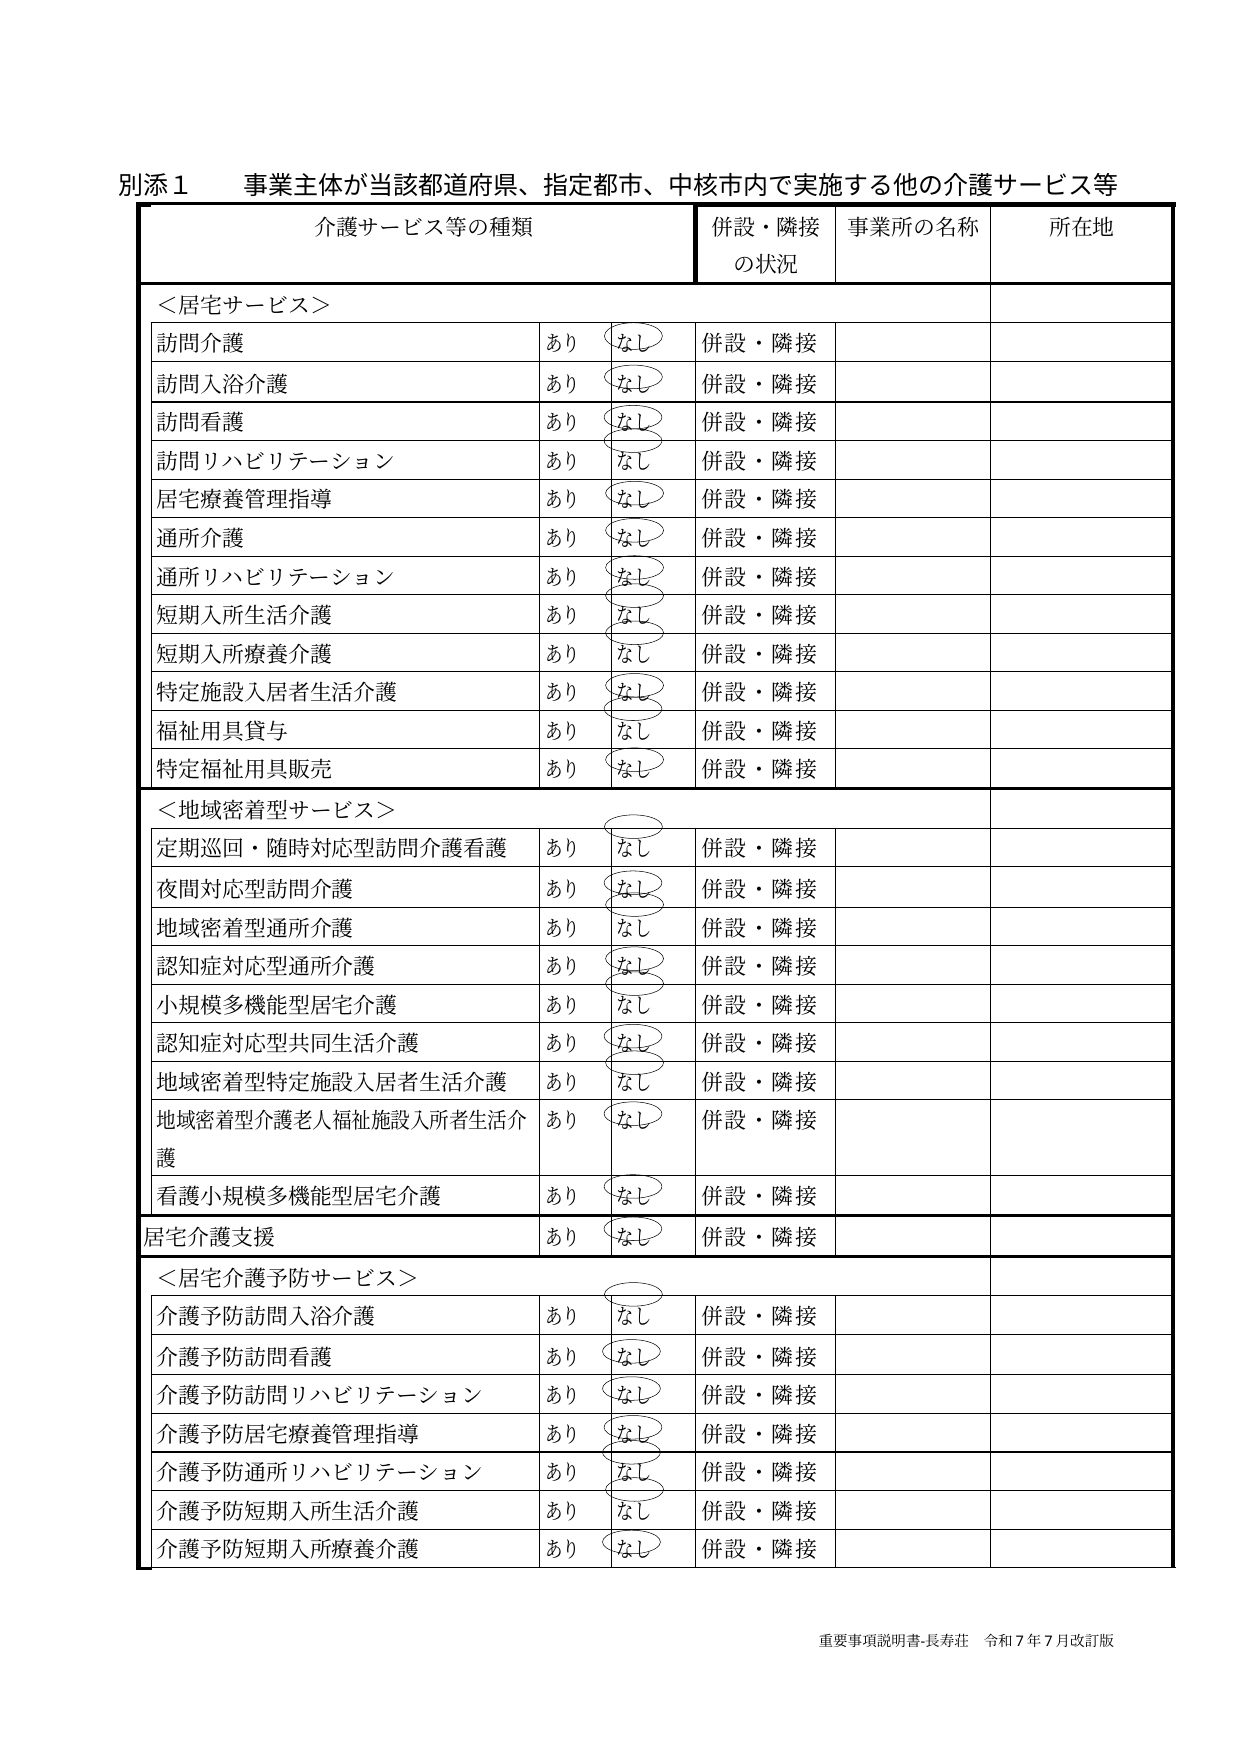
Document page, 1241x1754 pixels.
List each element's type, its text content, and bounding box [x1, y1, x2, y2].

table_cell なし [612, 1530, 695, 1567]
table_cell 併設・隣接 [696, 1176, 835, 1214]
table_cell [141, 1295, 151, 1567]
table_cell なし [640, 595, 695, 633]
table_cell なし [612, 908, 695, 945]
table_cell [836, 1335, 990, 1374]
table_cell 夜間対応型訪問介護 [152, 867, 539, 907]
table_cell あり [540, 1375, 611, 1413]
table_cell あり [540, 1296, 611, 1334]
table_cell [991, 711, 1171, 748]
table_cell あり [540, 403, 611, 440]
table_cell [141, 1258, 151, 1295]
table_cell [836, 711, 990, 748]
table_cell [836, 323, 990, 361]
table_cell [991, 441, 1171, 478]
table_cell あり [540, 908, 611, 945]
table_cell 認知症対応型通所介護 [152, 946, 539, 984]
table_cell 通所リハビリテーション [152, 557, 539, 594]
table_cell [836, 1375, 990, 1413]
table_cell なし [612, 441, 695, 478]
table_cell 併設・隣接 [696, 1530, 835, 1567]
table_cell なし [612, 672, 695, 710]
table_cell [991, 1176, 1171, 1214]
table_cell あり [540, 1217, 611, 1254]
table_cell 併設・隣接 [696, 1100, 835, 1175]
table_cell [991, 1375, 1171, 1413]
table_cell 併設・隣接 [696, 1062, 835, 1099]
table_cell ＜居宅介護予防サービス＞ [151, 1258, 990, 1295]
table_cell [836, 1176, 990, 1214]
table_cell 併設・隣接 [696, 634, 835, 671]
table_cell [836, 1023, 990, 1061]
table_cell [991, 323, 1171, 361]
table_cell [991, 985, 1171, 1022]
table_cell あり [540, 634, 611, 671]
table_cell 併設・隣接 [696, 985, 835, 1022]
table_cell なし [612, 1462, 639, 1481]
table_cell [991, 362, 1171, 401]
table_cell 介護予防訪問リハビリテーション [152, 1375, 539, 1413]
table_cell あり [540, 518, 611, 556]
table_cell [836, 403, 990, 440]
table_cell [836, 1296, 990, 1334]
table_cell [991, 867, 1171, 907]
table_cell 併設・隣接 [696, 518, 835, 556]
table_cell 居宅療養管理指導 [152, 480, 539, 517]
table_cell 訪問入浴介護 [152, 362, 539, 401]
table_cell なし [612, 1217, 695, 1254]
table_cell あり [540, 985, 611, 1022]
table_cell 併設・隣接 [696, 1491, 835, 1528]
table_cell あり [540, 749, 611, 787]
table_cell [836, 829, 990, 866]
table_cell あり [540, 557, 611, 594]
table_header 併設・隣接の状況 [698, 207, 835, 282]
table_cell [836, 867, 990, 907]
table_cell [991, 749, 1171, 787]
table_cell [141, 790, 151, 827]
table_cell [836, 1217, 990, 1254]
table_cell なし [612, 948, 663, 970]
table_cell 訪問リハビリテーション [152, 441, 539, 478]
table_cell 併設・隣接 [696, 829, 835, 866]
table_cell 併設・隣接 [696, 1023, 835, 1061]
table_cell 併設・隣接 [696, 362, 835, 401]
table_cell なし [612, 403, 695, 440]
table_cell [991, 829, 1171, 866]
table_cell あり [540, 1491, 611, 1528]
table_cell 介護予防居宅療養管理指導 [152, 1414, 539, 1451]
table_cell [991, 1491, 1171, 1528]
table_cell なし [612, 1176, 695, 1214]
table_cell なし [612, 1296, 695, 1334]
table_cell 特定福祉用具販売 [152, 749, 539, 787]
table_cell あり [540, 595, 611, 633]
table_cell なし [612, 1100, 695, 1175]
table_cell 地域密着型介護老人福祉施設入所者生活介護 [152, 1100, 539, 1175]
table_cell [991, 518, 1171, 556]
table_cell なし [612, 829, 695, 866]
table_cell あり [540, 480, 611, 517]
table_cell [836, 985, 990, 1022]
table_cell [836, 672, 990, 710]
table_cell なし [612, 557, 663, 578]
table_cell [991, 1530, 1171, 1567]
table_cell なし [612, 1375, 695, 1413]
table_cell [991, 908, 1171, 945]
table_cell なし [612, 1023, 695, 1061]
table_cell なし [640, 557, 695, 594]
table_cell 介護予防通所リハビリテーション [152, 1453, 539, 1490]
table_cell [991, 1296, 1171, 1334]
table_cell 小規模多機能型居宅介護 [152, 985, 539, 1022]
table_cell 地域密着型通所介護 [152, 908, 539, 945]
table_cell あり [540, 441, 611, 478]
table_cell 地域密着型特定施設入居者生活介護 [152, 1062, 539, 1099]
table_cell なし [643, 946, 695, 984]
table_cell [991, 946, 1171, 984]
table_cell なし [612, 362, 695, 401]
table_cell [991, 403, 1171, 440]
table_cell なし [612, 323, 695, 361]
table_cell [991, 285, 1171, 322]
table_cell [836, 441, 990, 478]
table_cell あり [540, 711, 611, 748]
table_cell なし [612, 711, 695, 748]
table_cell [836, 557, 990, 594]
table_cell [836, 1414, 990, 1451]
table_cell [991, 595, 1171, 633]
table_cell 併設・隣接 [696, 403, 835, 440]
table_cell 併設・隣接 [696, 672, 835, 710]
table_cell 併設・隣接 [696, 323, 835, 361]
table_cell [836, 1453, 990, 1490]
table_cell なし [612, 604, 639, 624]
table_cell あり [540, 1176, 611, 1214]
table_cell [991, 790, 1171, 827]
table_cell あり [540, 1530, 611, 1567]
table_cell [991, 1100, 1171, 1175]
table_cell 併設・隣接 [696, 1414, 835, 1451]
table_cell 介護予防訪問入浴介護 [152, 1296, 539, 1334]
table_cell 介護予防訪問看護 [152, 1335, 539, 1374]
table_cell あり [540, 1335, 611, 1374]
table_cell [836, 1062, 990, 1099]
table_header 所在地 [991, 207, 1171, 282]
table_cell 訪問看護 [152, 403, 539, 440]
table_cell 定期巡回・随時対応型訪問介護看護 [152, 829, 539, 866]
table_cell 通所介護 [152, 518, 539, 556]
table_cell [991, 557, 1171, 594]
table_cell [836, 480, 990, 517]
table_cell [991, 1414, 1171, 1451]
table_cell あり [540, 1100, 611, 1175]
table_cell [991, 1023, 1171, 1061]
table_cell [991, 1453, 1171, 1490]
table_cell [991, 480, 1171, 517]
table_cell なし [612, 518, 695, 556]
table_cell あり [540, 1453, 611, 1490]
table_cell [141, 322, 151, 787]
table_cell あり [540, 323, 611, 361]
table_cell なし [612, 867, 695, 907]
table_cell 居宅介護支援 [141, 1217, 539, 1254]
table_cell [836, 362, 990, 401]
table_cell なし [640, 1453, 695, 1490]
table_cell 介護予防短期入所療養介護 [152, 1530, 539, 1567]
table_cell [141, 828, 151, 1214]
table_cell 併設・隣接 [696, 595, 835, 633]
table_cell なし [612, 1491, 695, 1528]
table_cell ＜地域密着型サービス＞ [151, 790, 990, 827]
table_cell 併設・隣接 [696, 1375, 835, 1413]
table_cell 併設・隣接 [696, 1217, 835, 1254]
table_cell 併設・隣接 [696, 946, 835, 984]
table_cell あり [540, 867, 611, 907]
table_cell あり [540, 1062, 611, 1099]
table_cell 短期入所療養介護 [152, 634, 539, 671]
table_cell あり [540, 946, 611, 984]
table_cell [836, 1491, 990, 1528]
table_cell なし [612, 480, 695, 517]
table_cell なし [612, 749, 695, 787]
table_cell 併設・隣接 [696, 557, 835, 594]
table_cell [836, 595, 990, 633]
table_cell [836, 1100, 990, 1175]
table_cell [836, 1530, 990, 1567]
table_cell あり [540, 362, 611, 401]
table_cell [991, 634, 1171, 671]
table_cell [141, 285, 151, 322]
table_cell 併設・隣接 [696, 1453, 835, 1490]
table_cell ＜居宅サービス＞ [151, 285, 990, 322]
table_cell [991, 1335, 1171, 1374]
table_cell なし [612, 634, 695, 671]
table_cell なし [612, 985, 695, 1022]
table_cell [836, 749, 990, 787]
table_cell 訪問介護 [152, 323, 539, 361]
table_cell [991, 1062, 1171, 1099]
table_cell 併設・隣接 [696, 1296, 835, 1334]
table_cell 併設・隣接 [696, 749, 835, 787]
table_cell なし [612, 1335, 695, 1374]
table_cell 福祉用具貸与 [152, 711, 539, 748]
table_cell 認知症対応型共同生活介護 [152, 1023, 539, 1061]
table_cell あり [540, 672, 611, 710]
table_cell 併設・隣接 [696, 867, 835, 907]
table_cell 併設・隣接 [696, 480, 835, 517]
table_header 事業所の名称 [836, 207, 990, 282]
table_cell [836, 908, 990, 945]
table_cell [836, 634, 990, 671]
table_header 介護サービス等の種類 [151, 205, 693, 282]
table_cell 看護小規模多機能型居宅介護 [152, 1176, 539, 1214]
table_cell 併設・隣接 [696, 711, 835, 748]
text 別添１ 事業主体が当該都道府県、指定都市、中核市内で実施する他の介護サービス等 [118, 164, 1122, 202]
table_cell あり [540, 829, 611, 866]
table_cell なし [612, 1414, 695, 1451]
table_cell なし [612, 1062, 695, 1099]
table_cell 特定施設入居者生活介護 [152, 672, 539, 710]
table_cell あり [540, 1414, 611, 1451]
table_cell [991, 1258, 1171, 1295]
table_cell [991, 1217, 1171, 1254]
table_cell [836, 946, 990, 984]
table_cell 短期入所生活介護 [152, 595, 539, 633]
table_cell 介護予防短期入所生活介護 [152, 1491, 539, 1528]
table_cell [836, 518, 990, 556]
table_cell あり [540, 1023, 611, 1061]
table_cell 併設・隣接 [696, 1335, 835, 1374]
table_cell 併設・隣接 [696, 908, 835, 945]
table_cell [991, 672, 1171, 710]
table_header [141, 207, 151, 282]
table_cell 併設・隣接 [696, 441, 835, 478]
